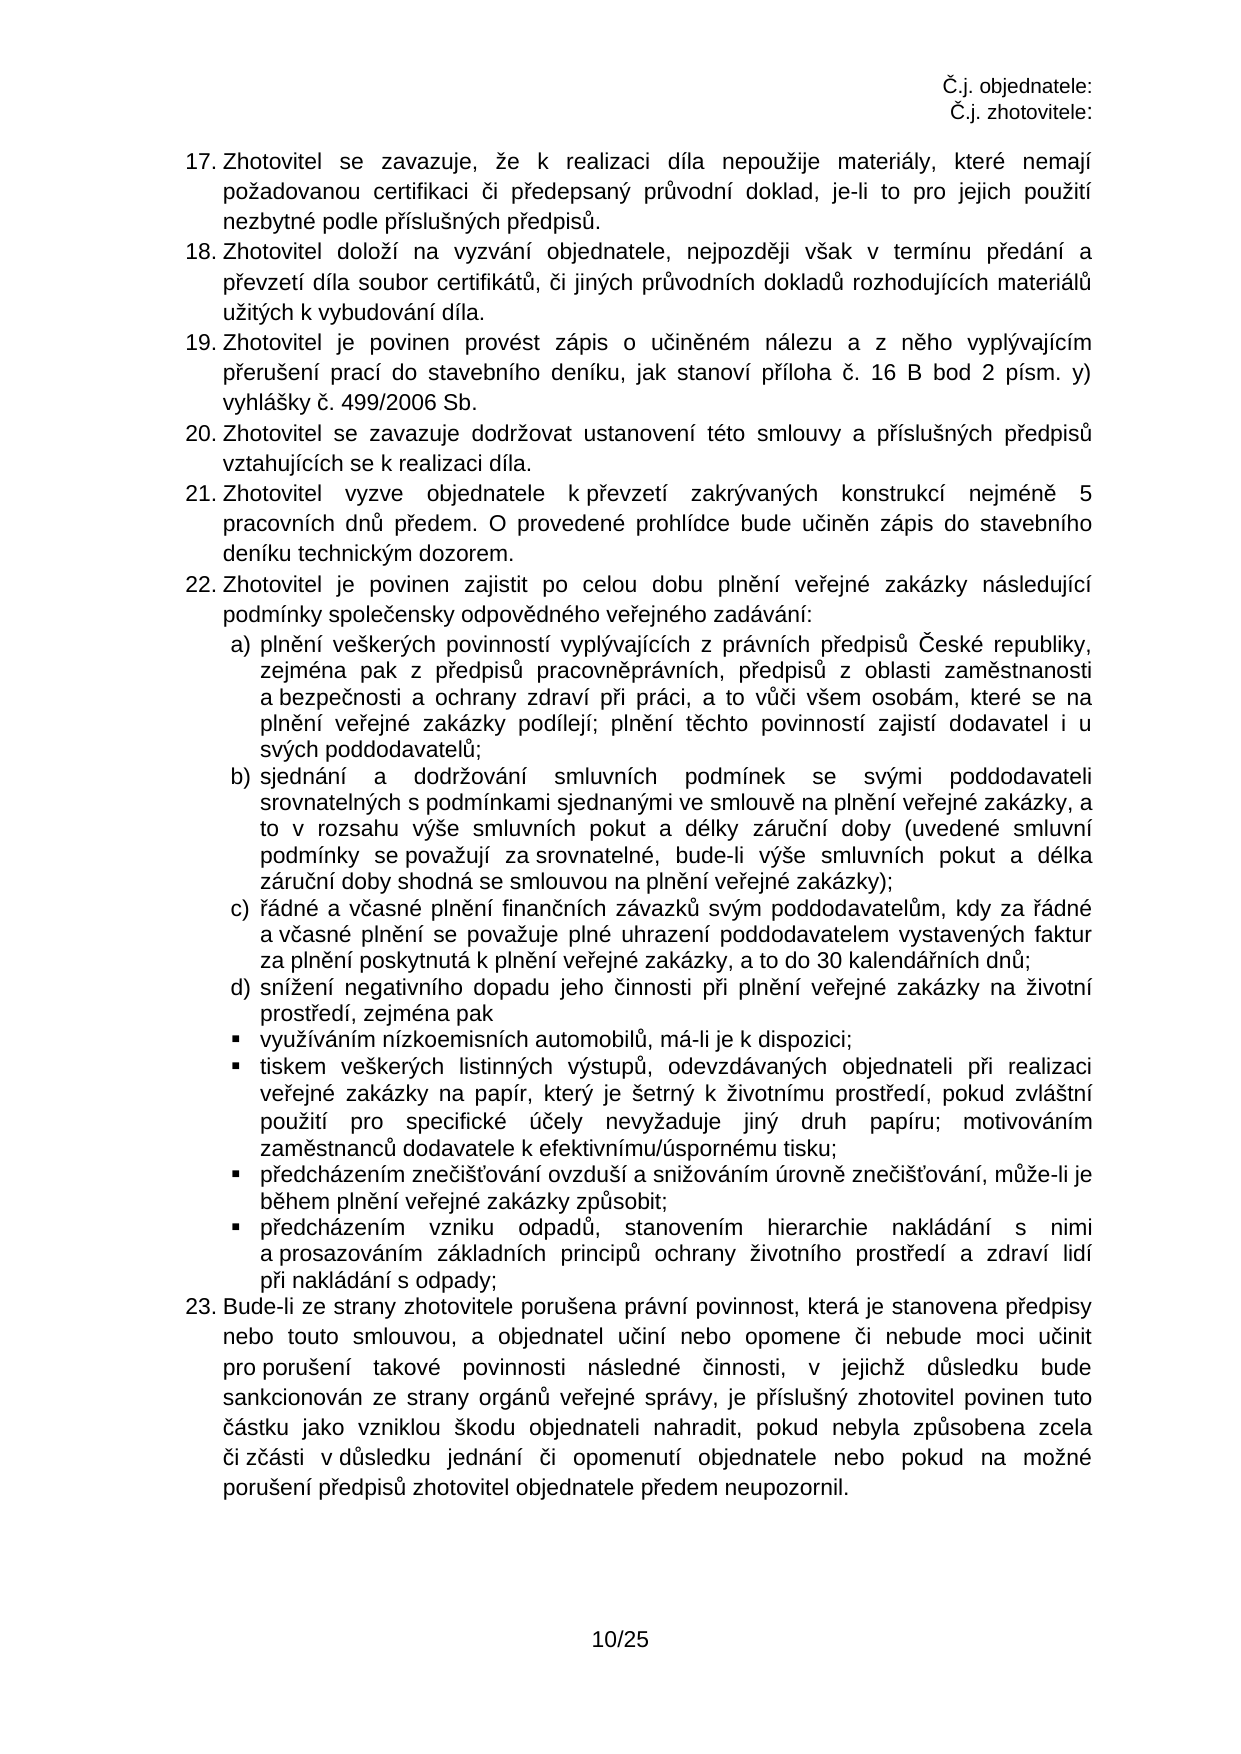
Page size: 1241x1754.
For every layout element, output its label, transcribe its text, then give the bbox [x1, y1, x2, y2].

list snížení negativního dopadu jeho činnosti při plnění veřejné zakázky na životní prostředí, zejména pak [230, 973, 1093, 1026]
list využíváním nízkoemisních automobilů, má-li je k dispozici; [230, 1026, 1093, 1053]
list plnění veškerých povinností vyplývajících z právních předpisů České republiky, zejména pak z předpisů pracovněprávních, předpisů z oblasti zaměstnanosti a bezpečnosti a ochrany zdraví při práci, a to vůči všem osobám, které se na plnění veřejné zakázky podílejí; plnění těchto povinností zajistí dodavatel i u svých poddodavatelů; [230, 631, 1093, 763]
list Zhotovitel je povinen provést zápis o učiněném nálezu a z něho vyplývajícím přerušení prací do stavebního deníku, jak stanoví příloha č. 16 B bod 2 písm. y) vyhlášky č. 499/2006 Sb. [185, 329, 1093, 416]
list řádné a včasné plnění finančních závazků svým poddodavatelům, kdy za řádné a včasné plnění se považuje plné uhrazení poddodavatelem vystavených faktur za plnění poskytnutá k plnění veřejné zakázky, a to do 30 kalendářních dnů; [230, 894, 1093, 973]
list předcházením vzniku odpadů, stanovením hierarchie nakládání s nimi a prosazováním základních principů ochrany životního prostředí a zdraví lidí při nakládání s odpady; [230, 1214, 1093, 1293]
list Zhotovitel se zavazuje, že k realizaci díla nepoužije materiály, které nemají požadovanou certifikaci či předepsaný průvodní doklad, je-li to pro jejich použití nezbytné podle příslušných předpisů. [185, 148, 1093, 234]
list Zhotovitel se zavazuje dodržovat ustanovení této smlouvy a příslušných předpisů vztahujících se k realizaci díla. [185, 419, 1093, 476]
list tiskem veškerých listinných výstupů, odevzdávaných objednateli při realizaci veřejné zakázky na papír, který je šetrný k životnímu prostředí, pokud zvláštní použití pro specifické účely nevyžaduje jiný druh papíru; motivováním zaměstnanců dodavatele k efektivnímu/úspornému tisku; [230, 1053, 1093, 1161]
list Zhotovitel doloží na vyzvání objednatele, nejpozději však v termínu předání a převzetí díla soubor certifikátů, či jiných průvodních dokladů rozhodujících materiálů užitých k vybudování díla. [185, 238, 1093, 325]
list Zhotovitel vyzve objednatele k převzetí zakrývaných konstrukcí nejméně 5 pracovních dnů předem. O provedené prohlídce bude učiněn zápis do stavebního deníku technickým dozorem. [185, 480, 1093, 567]
list Zhotovitel je povinen zajistit po celou dobu plnění veřejné zakázky následující podmínky společensky odpovědného veřejného zadávání: [185, 571, 1093, 627]
list předcházením znečišťování ovzduší a snižováním úrovně znečišťování, může-li je během plnění veřejné zakázky způsobit; [230, 1161, 1093, 1214]
list sjednání a dodržování smluvních podmínek se svými poddodavateli srovnatelných s podmínkami sjednanými ve smlouvě na plnění veřejné zakázky, a to v rozsahu výše smluvních pokut a délky záruční doby (uvedené smluvní podmínky se považují za srovnatelné, bude-li výše smluvních pokut a délka záruční doby shodná se smlouvou na plnění veřejné zakázky); [230, 763, 1093, 894]
list Bude-li ze strany zhotovitele porušena právní povinnost, která je stanovena předpisy nebo touto smlouvou, a objednatel učiní nebo opomene či nebude moci učinit pro porušení takové povinnosti následné činnosti, v jejichž důsledku bude sankcionován ze strany orgánů veřejné správy, je příslušný zhotovitel povinen tuto částku jako vzniklou škodu objednateli nahradit, pokud nebyla způsobena zcela či zčásti v důsledku jednání či opomenutí objednatele nebo pokud na možné porušení předpisů zhotovitel objednatele předem neupozornil. [185, 1293, 1093, 1501]
